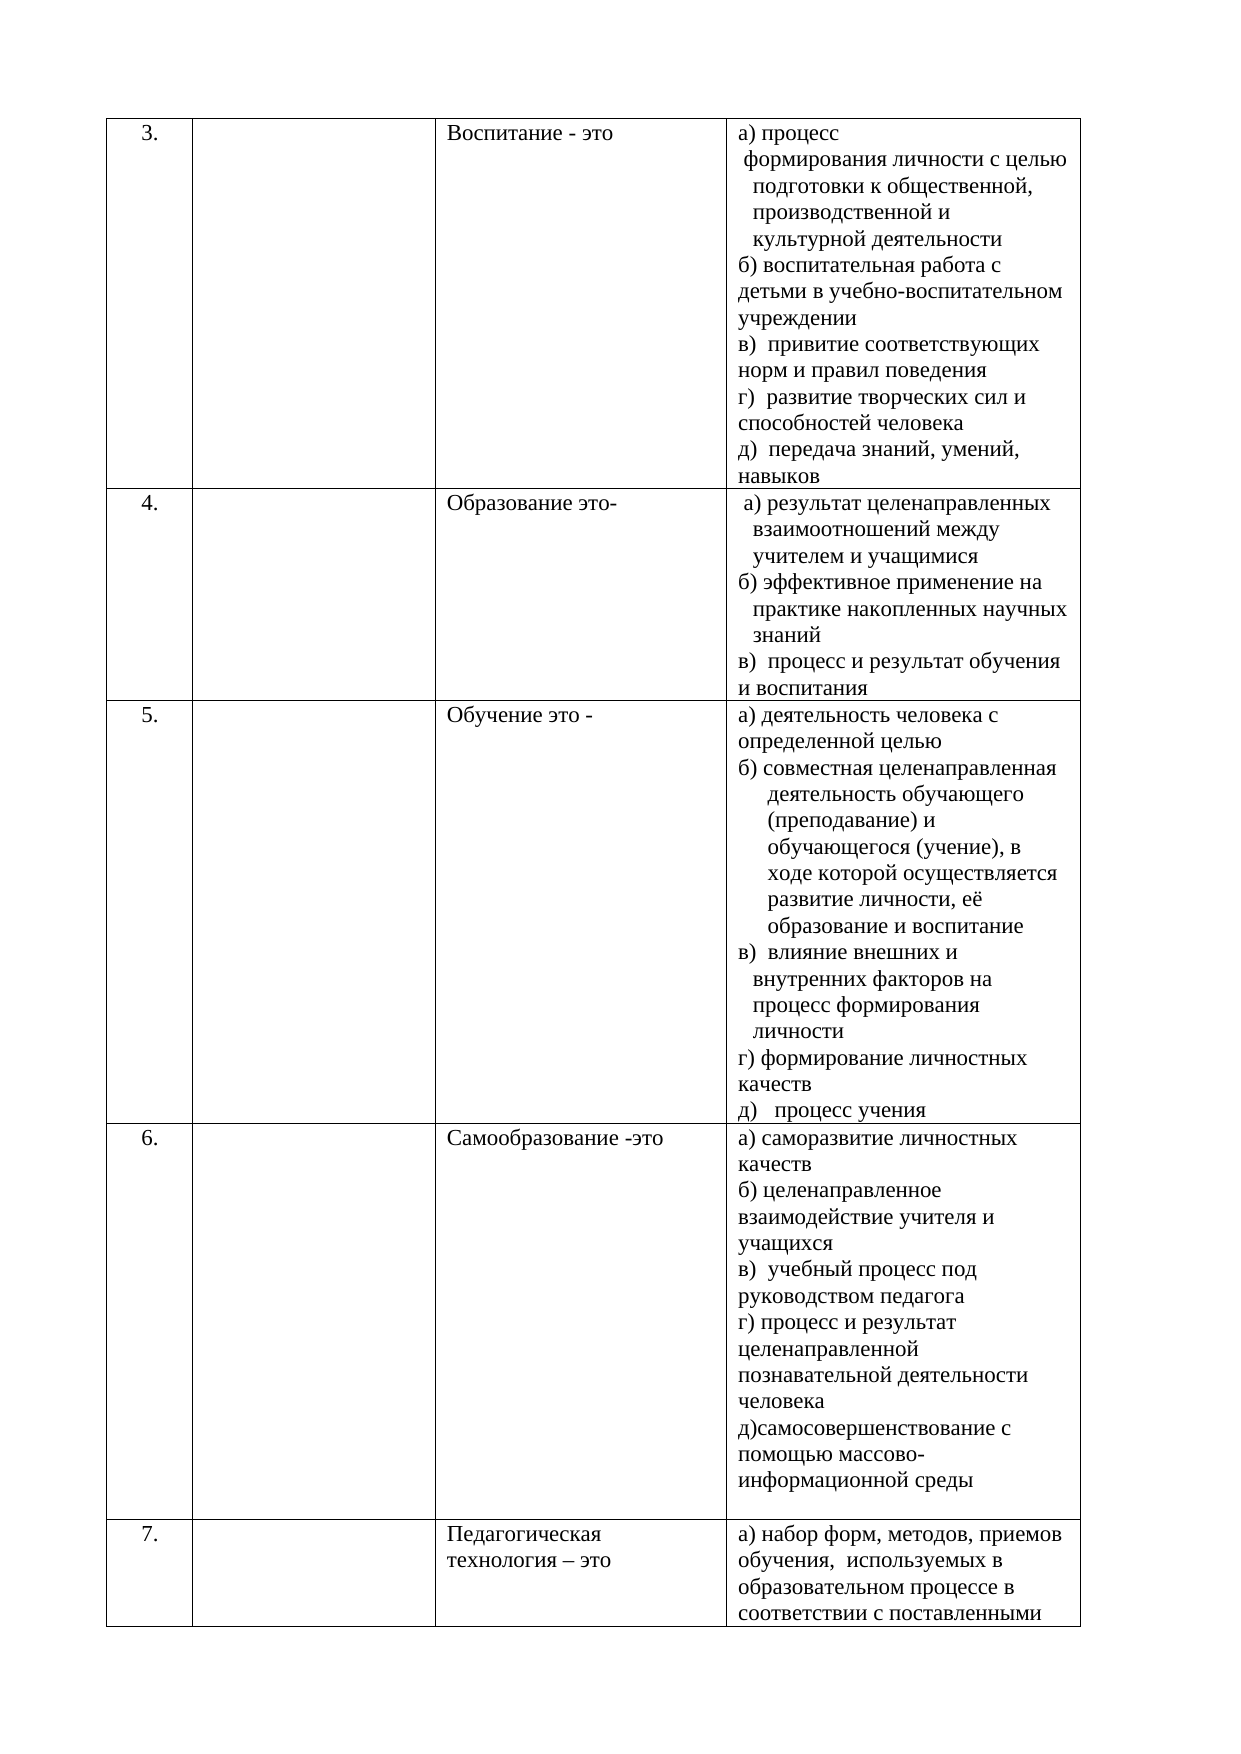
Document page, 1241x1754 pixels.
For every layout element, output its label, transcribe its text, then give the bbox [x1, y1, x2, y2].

table_cell 7. [107, 1520, 192, 1626]
table_cell [193, 1520, 435, 1626]
table_cell [193, 701, 435, 1123]
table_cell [436, 1520, 726, 1626]
table_cell Обучение это - [436, 701, 726, 1123]
table_cell а) саморазвитие личностных качеств б) целенаправленное взаимодействие учителя и учащихся в) учебный процесс под руководством педагога г) процесс и результат целенаправленной познавательной деятельности человека д)самосовершенствование с помощью массово-информационной среды [727, 1124, 1080, 1519]
table_cell а) процесс формирования личности с целью подготовки к общественной, производственной и культурной деятельности б) воспитательная работа с детьми в учебно-воспитательном учреждении в) привитие соответствующих норм и правил поведения г) развитие творческих сил и способностей человека д) передача знаний, умений, навыков [727, 119, 1080, 488]
table_cell [193, 1124, 435, 1519]
table_cell Воспитание - это [436, 119, 726, 488]
table_cell 5. [107, 701, 192, 1123]
table_cell Самообразование -это [436, 1124, 726, 1519]
table_cell Образование это- [436, 489, 726, 700]
table_cell 6. [107, 1124, 192, 1519]
table_cell 3. [107, 119, 192, 488]
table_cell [727, 1520, 1080, 1626]
table_cell [193, 489, 435, 700]
table_cell 4. [107, 489, 192, 700]
table_cell а) деятельность человека с определенной целью б) совместная целенаправленная деятельность обучающего (преподавание) и обучающегося (учение), в ходе которой осуществляется развитие личности, её образование и воспитание в) влияние внешних и внутренних факторов на процесс формирования личности г) формирование личностных качеств д) процесс учения [727, 701, 1080, 1123]
table_cell [193, 119, 435, 488]
table_cell а) результат целенаправленных взаимоотношений между учителем и учащимися б) эффективное применение на практике накопленных научных знаний в) процесс и результат обучения и воспитания [727, 489, 1080, 700]
